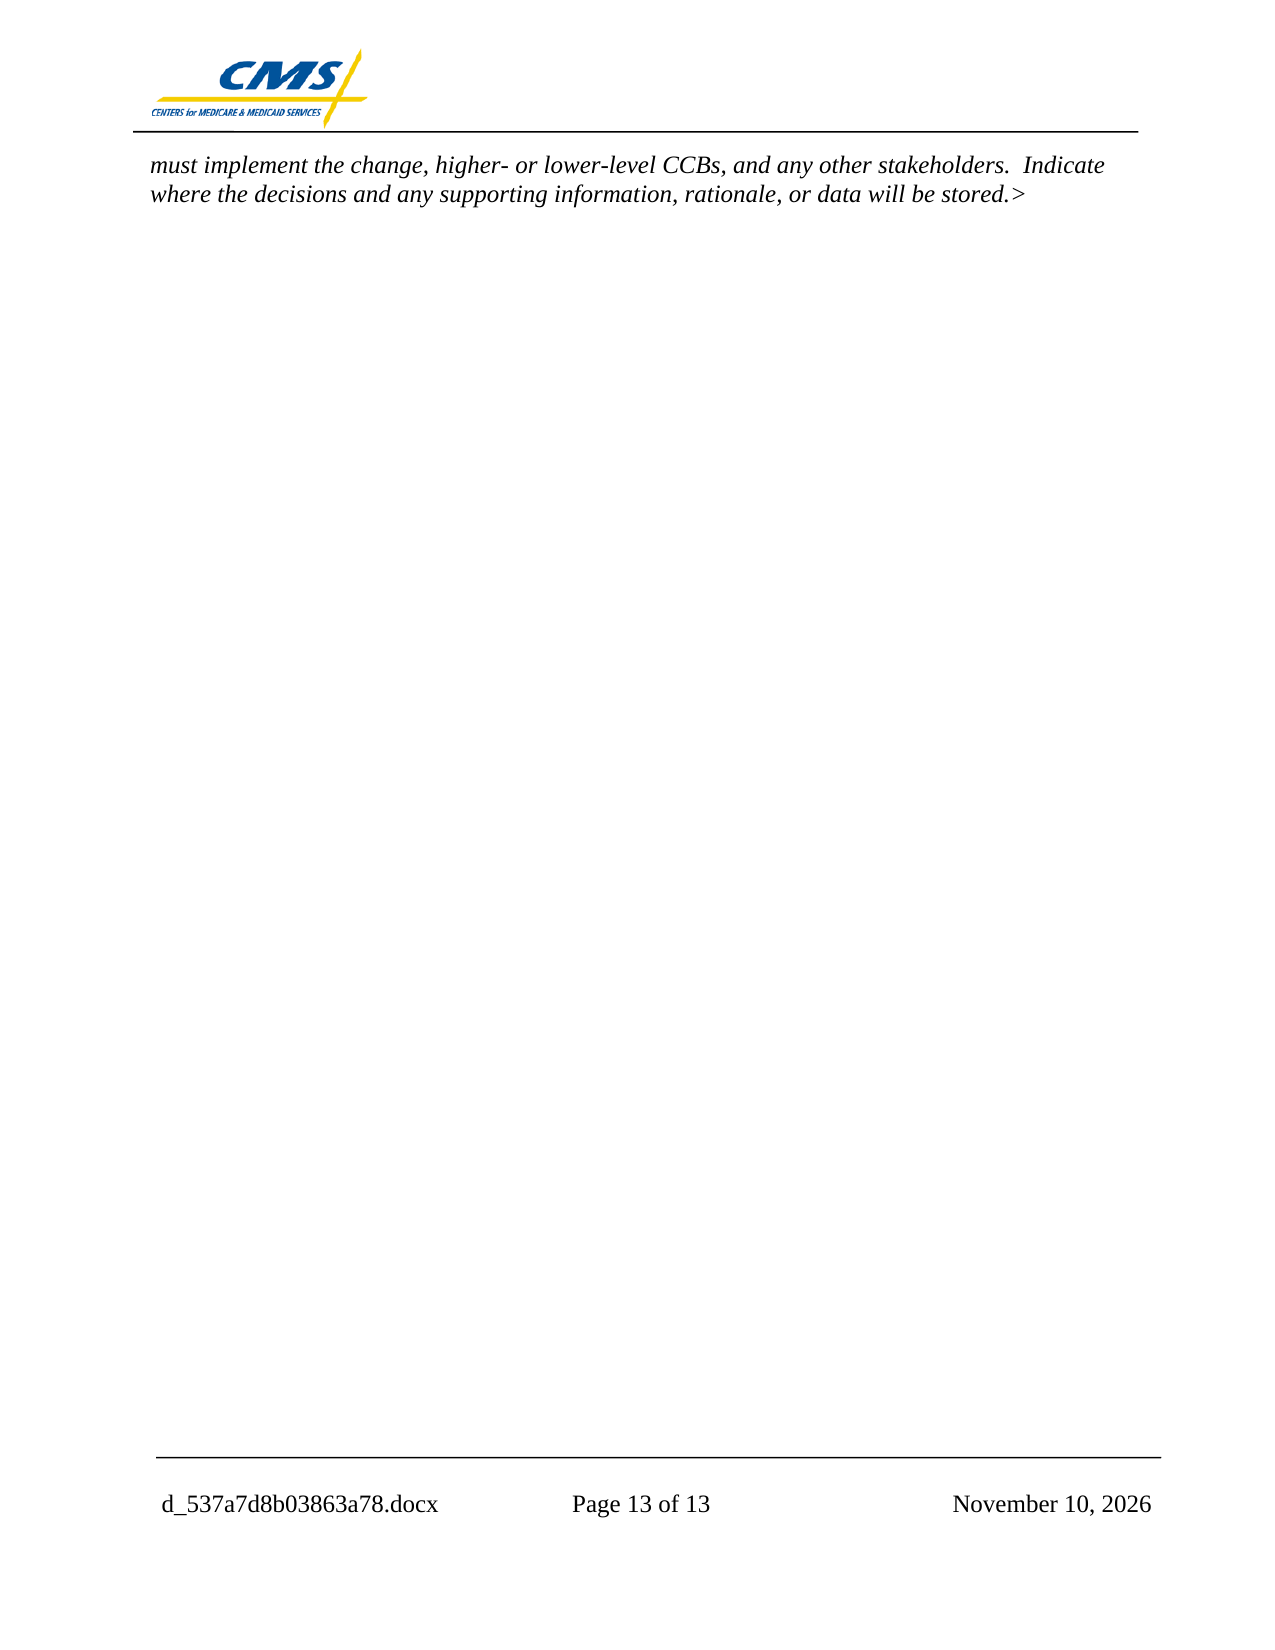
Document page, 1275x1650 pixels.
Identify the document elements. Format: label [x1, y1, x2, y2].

text [150, 150, 1125, 207]
picture [152, 48, 368, 129]
